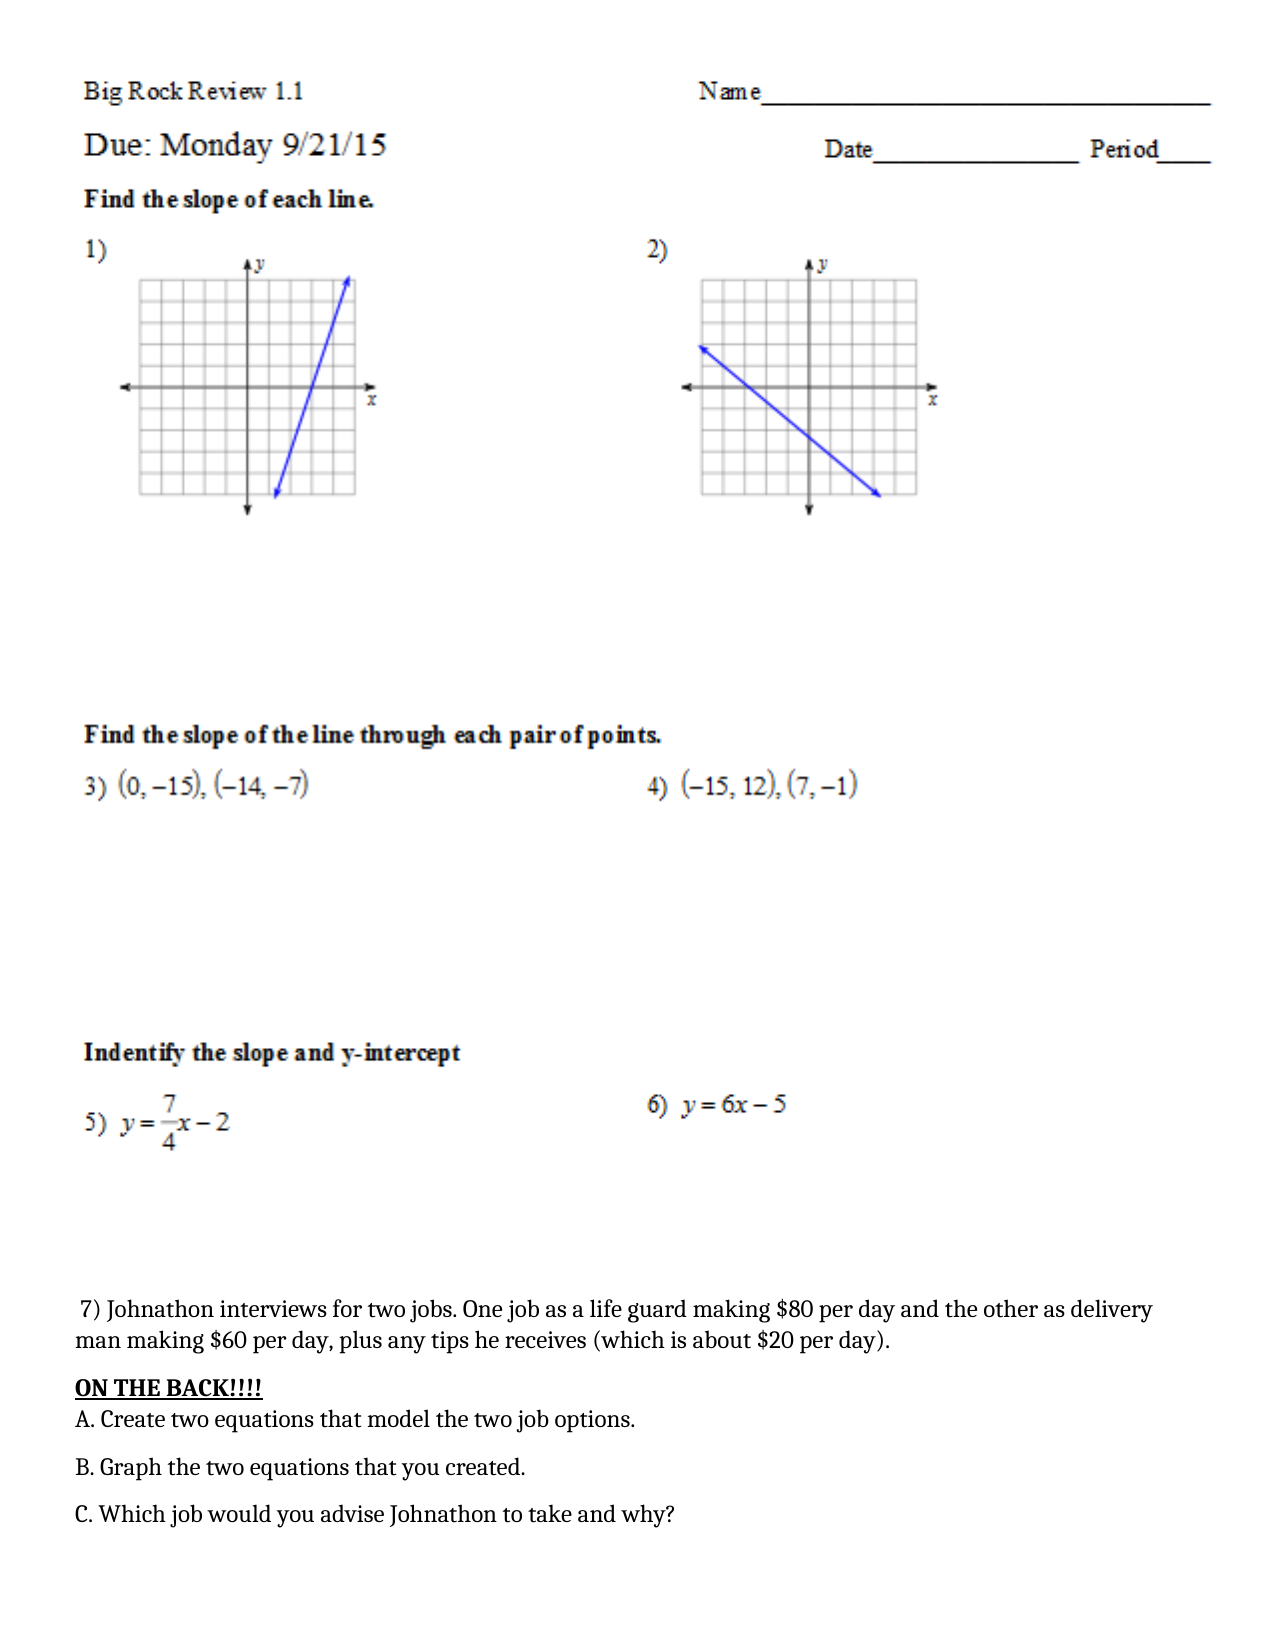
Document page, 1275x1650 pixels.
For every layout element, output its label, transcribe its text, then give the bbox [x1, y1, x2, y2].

picture [75, 75, 1235, 1183]
text ON THE BACK!!!! A. Create two equations that model the two job options. [75, 1374, 1200, 1434]
text C. Which job would you advise Johnathon to take and why? [75, 1500, 1200, 1529]
text 7) Johnathon interviews for two jobs. One job as a life guard making $80 per day and the other as delivery man making $60 per day, plus any tips he receives (which is about $20 per day). [75, 1295, 1200, 1355]
text B. Graph the two equations that you created. [75, 1453, 1200, 1481]
